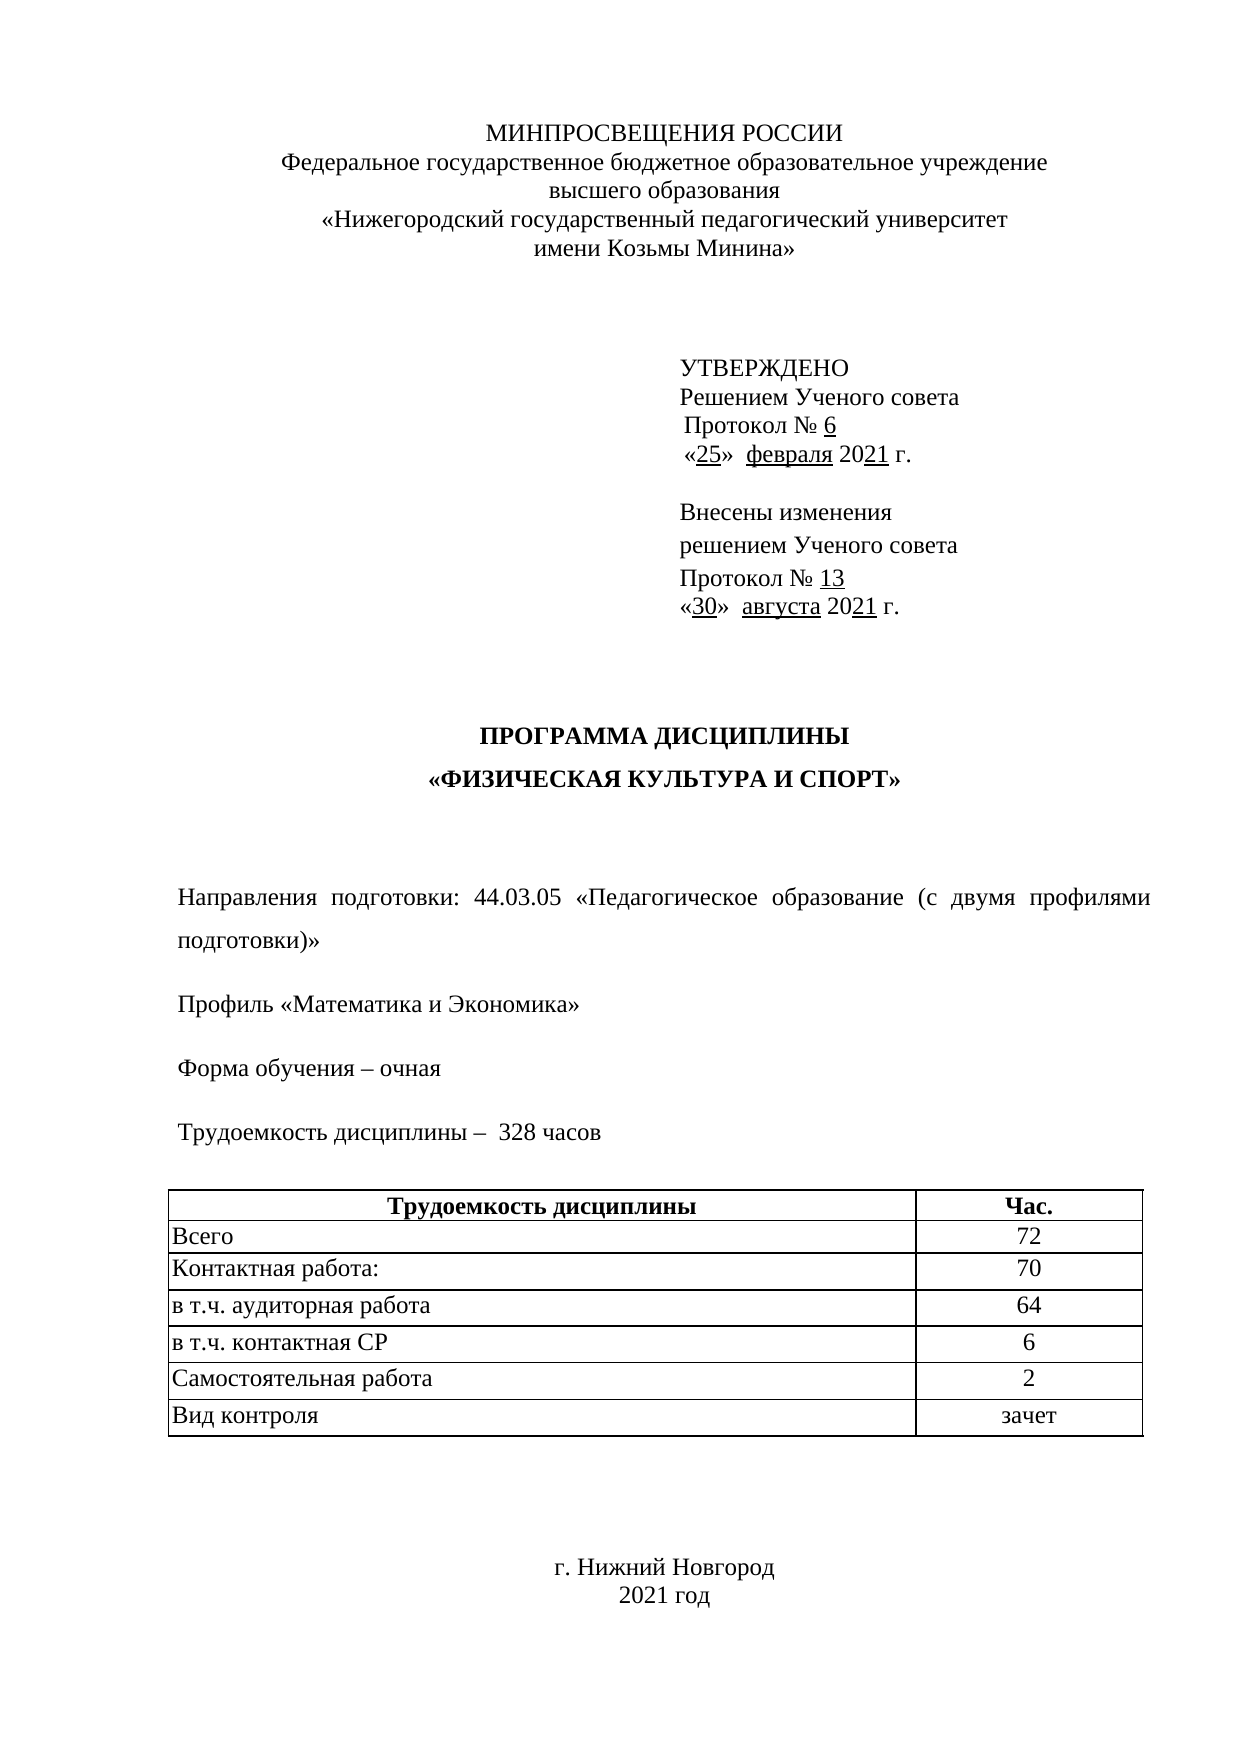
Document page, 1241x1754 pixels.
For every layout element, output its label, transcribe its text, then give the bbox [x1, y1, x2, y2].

text УТВЕРЖДЕНО [679, 353, 1152, 382]
text Профиль «Математика и Экономика» [177, 989, 1152, 1018]
text г. Нижний Новгород [177, 1552, 1152, 1581]
table_cell 6 [917, 1327, 1142, 1362]
text МИНПРОСВЕЩЕНИЯ РОССИИ [177, 118, 1152, 147]
table_cell в т.ч. аудиторная работа [169, 1291, 915, 1325]
text программа дисциплины [177, 721, 1152, 749]
table_cell Самостоятельная работа [169, 1363, 915, 1398]
text Направления подготовки: 44.03.05 «Педагогическое образование (с двумя профилями подготовки)» [177, 882, 1152, 954]
table_cell 2 [917, 1363, 1142, 1398]
table_cell в т.ч. контактная СР [169, 1327, 915, 1362]
text высшего образования [177, 176, 1152, 204]
text «физическая культура и спорт» [177, 764, 1152, 793]
text Протокол № 6 [177, 410, 1152, 439]
table_cell 72 [917, 1221, 1142, 1252]
table_cell Всего [169, 1221, 915, 1252]
text Решением Ученого совета [679, 382, 1152, 410]
text имени Козьмы Минина» [177, 233, 1152, 262]
text Трудоемкость дисциплины – 328 часов [177, 1117, 1152, 1146]
table_cell Вид контроля [169, 1400, 915, 1435]
text 2021 год [177, 1581, 1152, 1609]
text «Нижегородский государственный педагогический университет [177, 204, 1152, 233]
text Протокол № 13 [532, 563, 1152, 591]
text Форма обучения – очная [177, 1053, 1152, 1082]
table_cell 64 [917, 1291, 1142, 1325]
table_cell зачет [917, 1400, 1142, 1435]
text Федеральное государственное бюджетное образовательное учреждение [177, 147, 1152, 176]
text «30» августа 2021 г. [532, 591, 1152, 620]
text «25» февраля 2021 г. [177, 439, 1152, 468]
text Внесены изменения [679, 497, 1152, 525]
text решением Ученого совета [679, 530, 1152, 558]
table_cell 70 [917, 1254, 1142, 1289]
table_cell Контактная работа: [169, 1254, 915, 1289]
